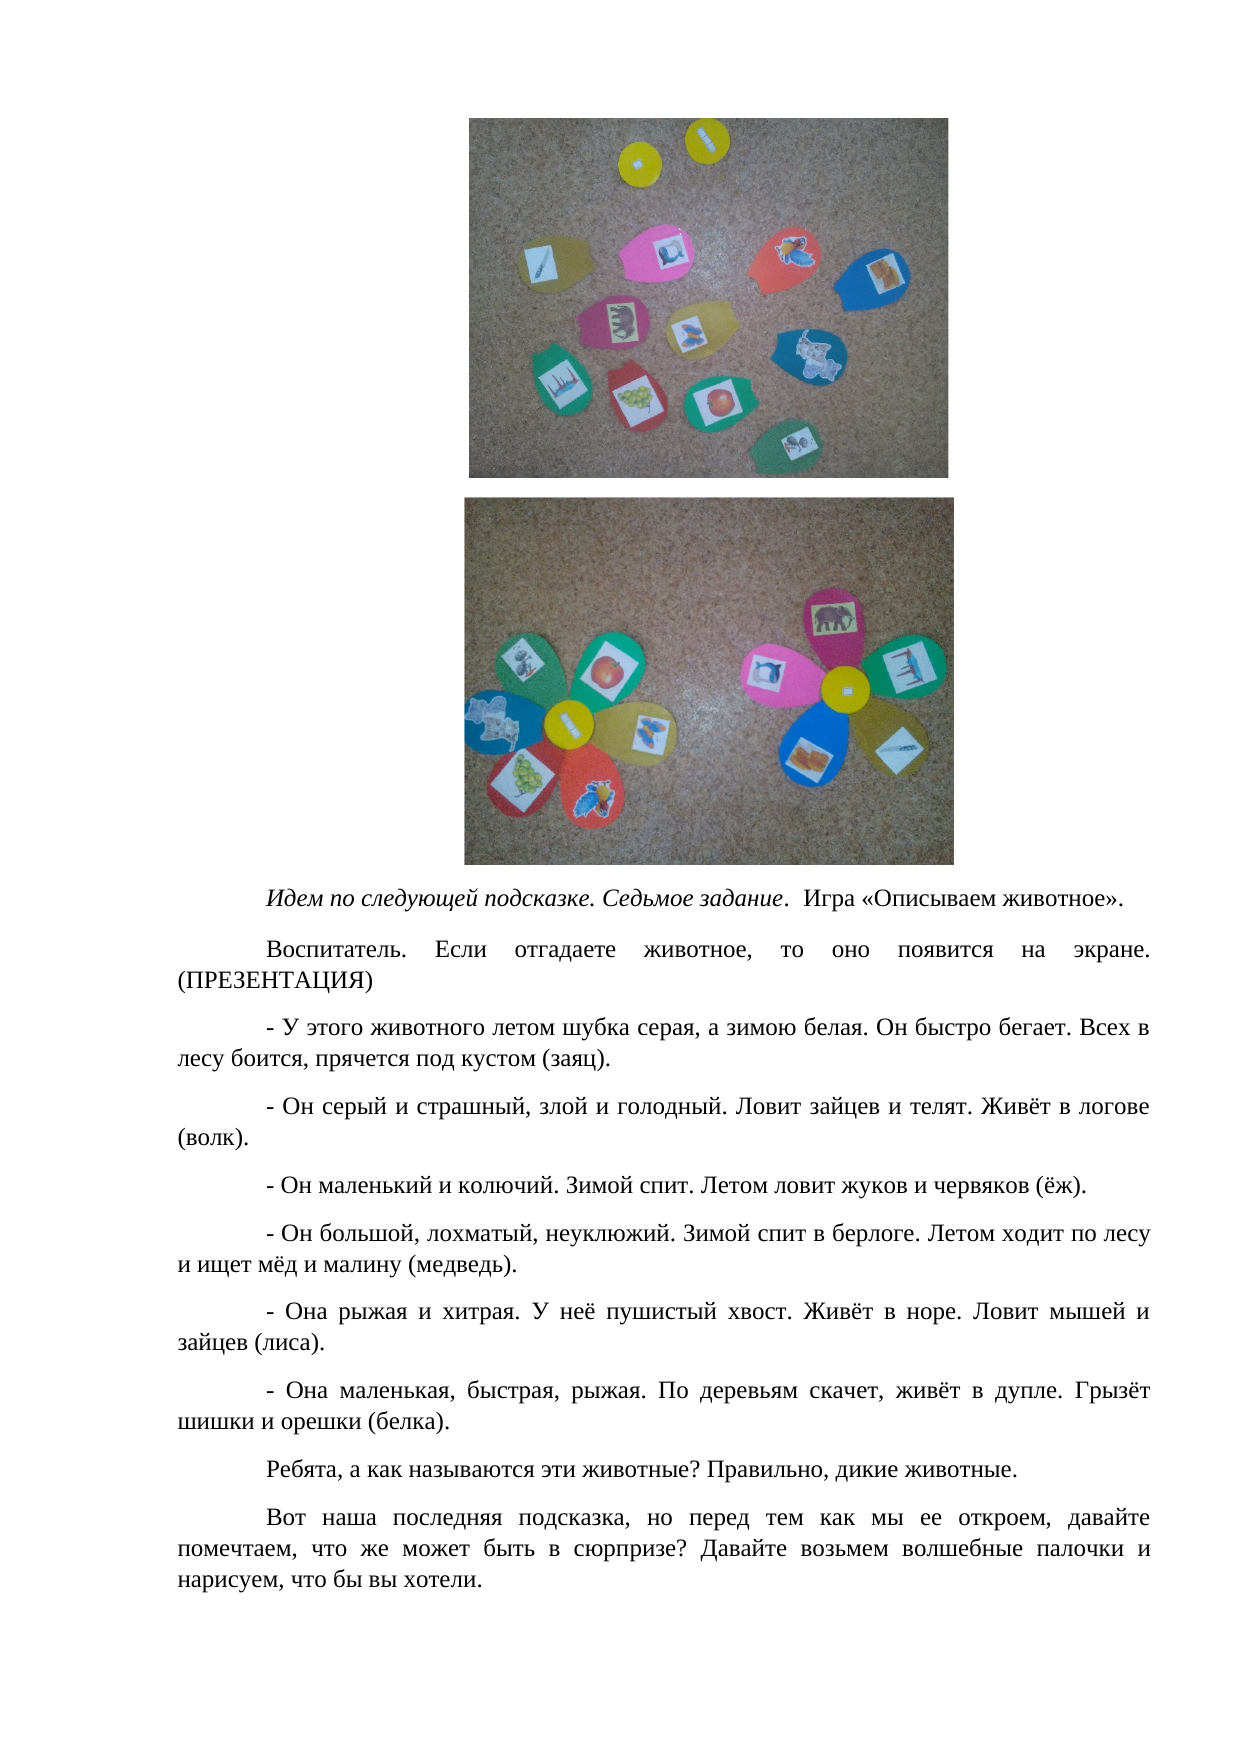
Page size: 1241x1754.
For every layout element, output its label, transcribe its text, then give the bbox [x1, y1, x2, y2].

text - Она маленькая, быстрая, рыжая. По деревьям скачет, живёт в дупле. Грызёт шишки и орешки (белка). [177, 1375, 1152, 1435]
text - Он большой, лохматый, неуклюжий. Зимой спит в берлоге. Летом ходит по лесу и ищет мёд и малину (медведь). [177, 1218, 1152, 1277]
text - Он серый и страшный, злой и голодный. Ловит зайцев и телят. Живёт в логове (волк). [177, 1091, 1152, 1151]
picture [469, 118, 949, 478]
picture [467, 734, 474, 741]
text Воспитатель. Если отгадаете животное, то оно появится на экране. (ПРЕЗЕНТАЦИЯ) [177, 934, 1152, 993]
text - Она рыжая и хитрая. У неё пушистый хвост. Живёт в норе. Ловит мышей и зайцев (лиса). [177, 1296, 1152, 1356]
text Ребята, а как называются эти животные? Правильно, дикие животные. [177, 1454, 1152, 1483]
text - Он маленький и колючий. Зимой спит. Летом ловит жуков и червяков (ёж). [177, 1170, 1152, 1199]
picture [465, 498, 953, 865]
text - У этого животного летом шубка серая, а зимою белая. Он быстро бегает. Всех в лесу боится, прячется под кустом (заяц). [177, 1012, 1152, 1072]
text Вот наша последняя подсказка, но перед тем как мы ее откроем, давайте помечтаем, что же может быть в сюрпризе? Давайте возьмем волшебные палочки и нарисуем, что бы вы хотели. [177, 1502, 1152, 1592]
text Идем по следующей подсказке. Седьмое задание. Игра «Описываем животное». [177, 883, 1152, 912]
